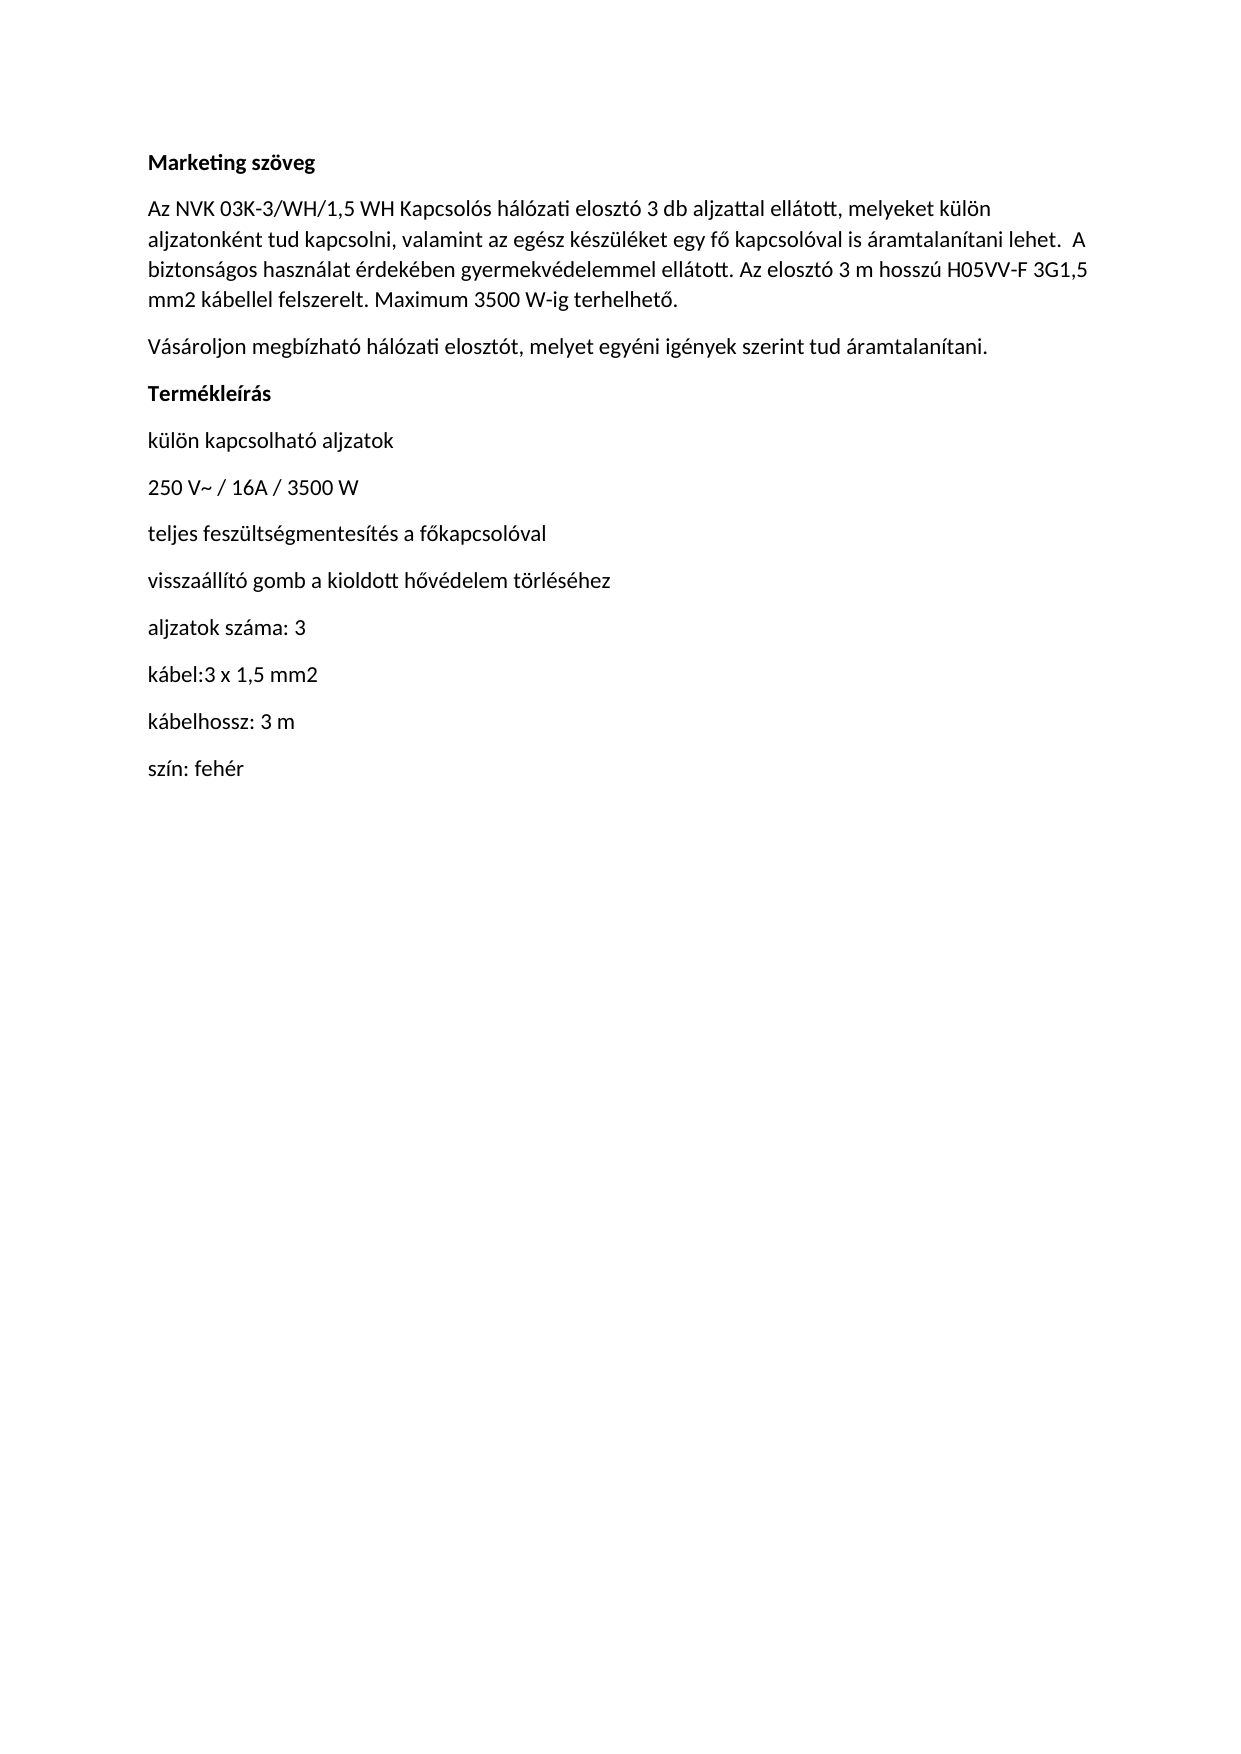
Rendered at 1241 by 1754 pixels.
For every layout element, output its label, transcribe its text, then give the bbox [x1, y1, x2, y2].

text visszaállító gomb a kioldott hővédelem törléséhez [148, 566, 1093, 594]
text aljzatok száma: 3 [148, 613, 1093, 641]
text Az NVK 03K-3/WH/1,5 WH Kapcsolós hálózati elosztó 3 db aljzattal ellátott, melyeket külön aljzatonként tud kapcsolni, valamint az egész készüléket egy fő kapcsolóval is áramtalanítani lehet. A biztonságos használat érdekében gyermekvédelemmel ellátott. Az elosztó 3 m hosszú H05VV-F 3G1,5 mm2 kábellel felszerelt. Maximum 3500 W-ig terhelhető. [148, 194, 1093, 313]
text teljes feszültségmentesítés a főkapcsolóval [148, 519, 1093, 547]
text kábel:3 x 1,5 mm2 [148, 660, 1093, 688]
text külön kapcsolható aljzatok [148, 426, 1093, 454]
text Vásároljon megbízható hálózati elosztót, melyet egyéni igények szerint tud áramtalanítani. [148, 332, 1093, 360]
text Marketing szöveg [148, 148, 1093, 176]
text kábelhossz: 3 m [148, 707, 1093, 735]
text Termékleírás [148, 379, 1093, 407]
text 250 V~ / 16A / 3500 W [148, 473, 1093, 501]
text szín: fehér [148, 754, 1093, 782]
